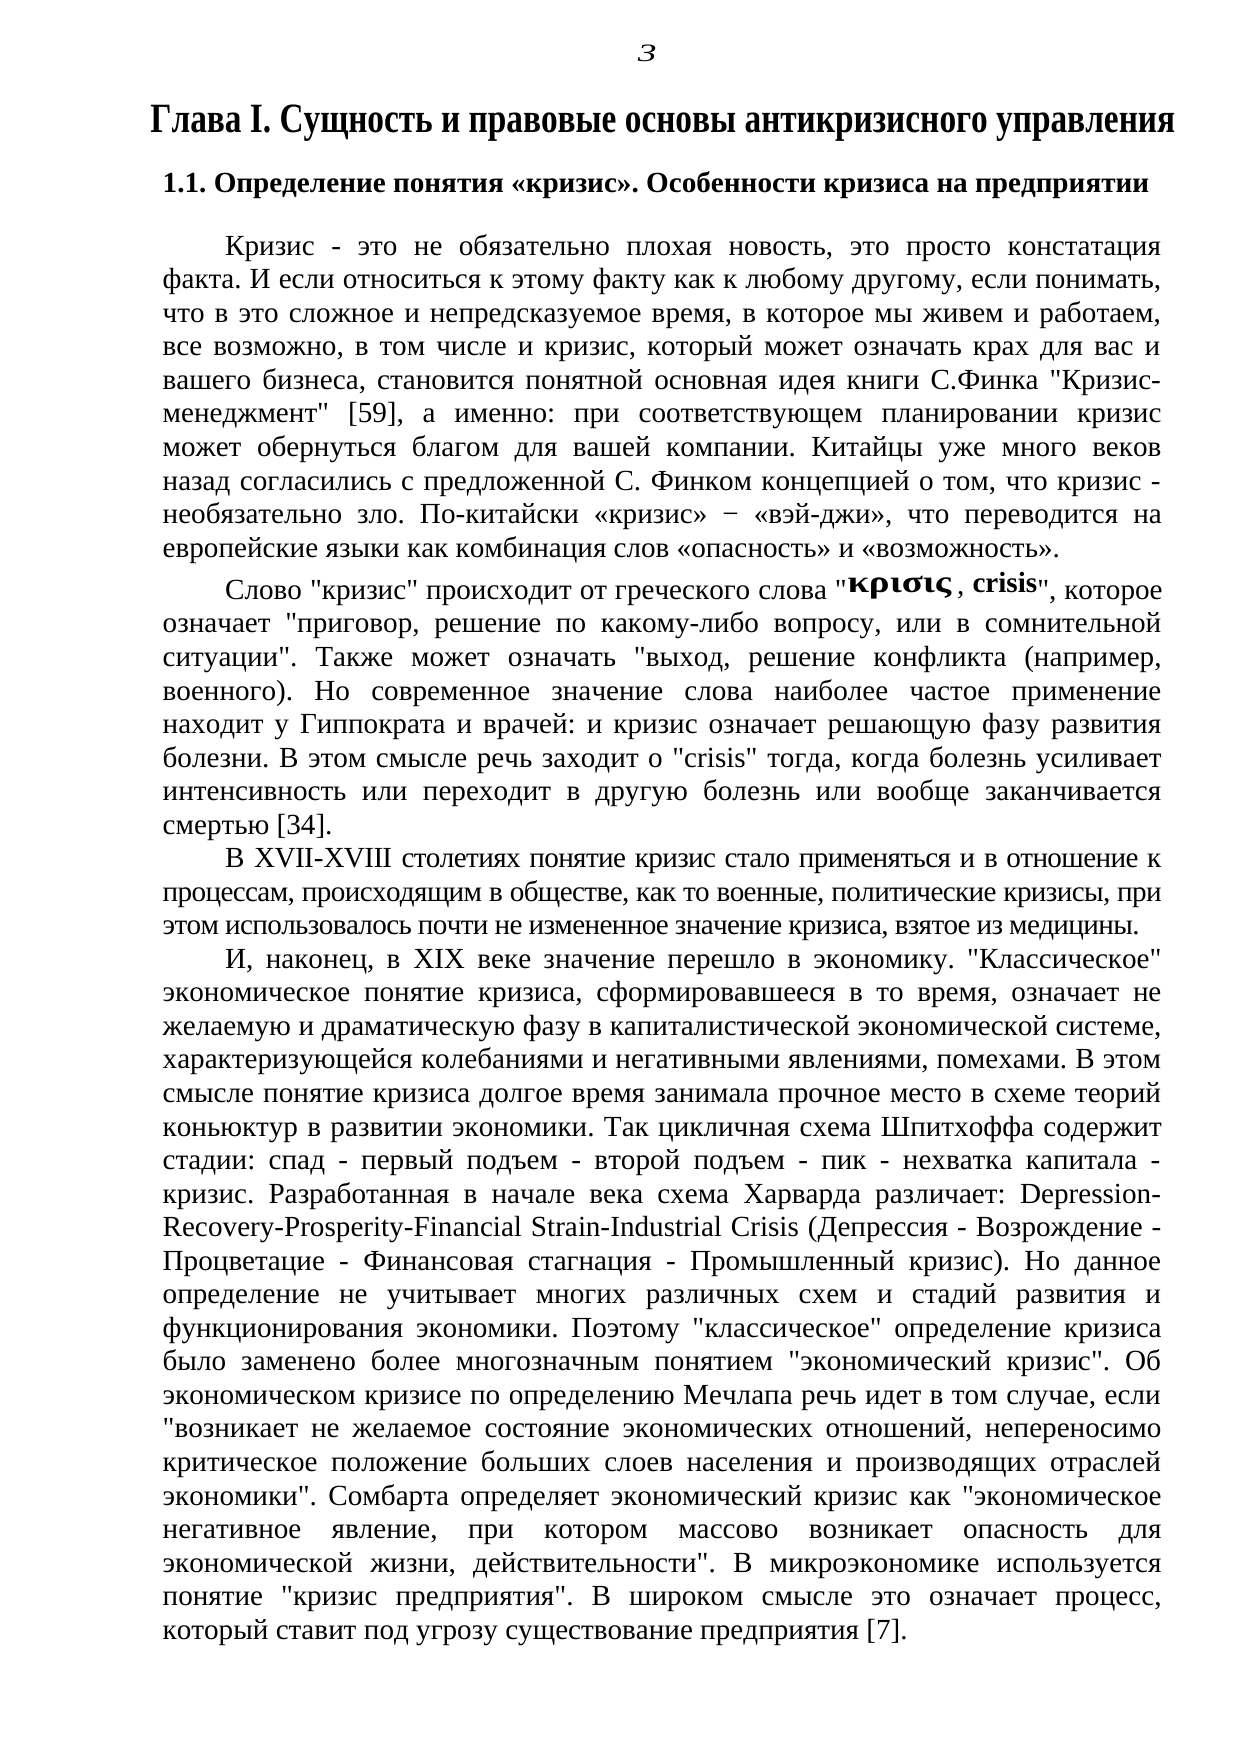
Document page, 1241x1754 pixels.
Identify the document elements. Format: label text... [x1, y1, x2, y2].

text Кризис - это не обязательно плохая новость, это просто констатация факта. И если относиться к этому факту как к любому другому, если понимать, что в это сложное и непредсказуемое время, в которое мы живем и работаем, все возможно, в том числе и кризис, который может означать крах для вас и вашего бизнеса, становится понятной основная идея книги С.Финка "Кризис- менеджмент" [59], а именно: при соответствующем планировании кризис может обернуться благом для вашей компании. Китайцы уже много веков назад согласились с предложенной С. Финком концепцией о том, что кризис - необязательно зло. По-китайски «кризис» − «вэй-джи», что переводится на европейские языки как комбинация слов «опасность» и «возможность». [162, 228, 1162, 563]
text Слово "кризис" происходит от греческого слова ", crisis", которое означает "приговор, решение по какому-либо вопросу, или в сомнительной ситуации". Также может означать "выход, решение конфликта (например, военного). Но современное значение слова наиболее частое применение находит у Гиппократа и врачей: и кризис означает решающую фазу развития болезни. В этом смысле речь заходит о "crisis" тогда, когда болезнь усиливает интенсивность или переходит в другую болезнь или вообще заканчивается смертью [34]. [162, 563, 1162, 840]
text 1.1. Определение понятия «кризис». Особенности кризиса на предприятии [162, 166, 1162, 199]
text В xvii-xviii столетиях понятие кризис стало применяться и в отношение к процессам, происходящим в обществе, как то военные, политические кризисы, при этом использовалось почти не измененное значение кризиса, взятое из медицины. [162, 840, 1162, 941]
text Глава I. Сущность и правовые основы антикризисного управления [150, 94, 1187, 142]
text И, наконец, в XIX веке значение перешло в экономику. "Классическое" экономическое понятие кризиса, сформировавшееся в то время, означает не желаемую и драматическую фазу в капиталистической экономической системе, характеризующейся колебаниями и негативными явлениями, помехами. В этом смысле понятие кризиса долгое время занимала прочное место в схеме теорий коньюктур в развитии экономики. Так цикличная схема Шпитхоффа содержит стадии: спад - первый подъем - второй подъем - пик - нехватка капитала - кризис. Разработанная в начале века схема Харварда различает: Depression-Recovery-Prosperity-Financial Strain-Industrial Crisis (Депрессия - Возрождение - Процветацие - Финансовая стагнация - Промышленный кризис). Но данное определение не учитывает многих различных схем и стадий развития и функционирования экономики. Поэтому "классическое" определение кризиса было заменено более многозначным понятием "экономический кризис". Об экономическом кризисе по определению Мечлапа речь идет в том случае, если "возникает не желаемое состояние экономических отношений, непереносимо критическое положение больших слоев населения и производящих отраслей экономики". Сомбарта определяет экономический кризис как "экономическое негативное явление, при котором массово возникает опасность для экономической жизни, действительности". В микроэкономике используется понятие "кризис предприятия". В широком смысле это означает процесс, который ставит под угрозу существование предприятия [7]. [162, 941, 1162, 1645]
